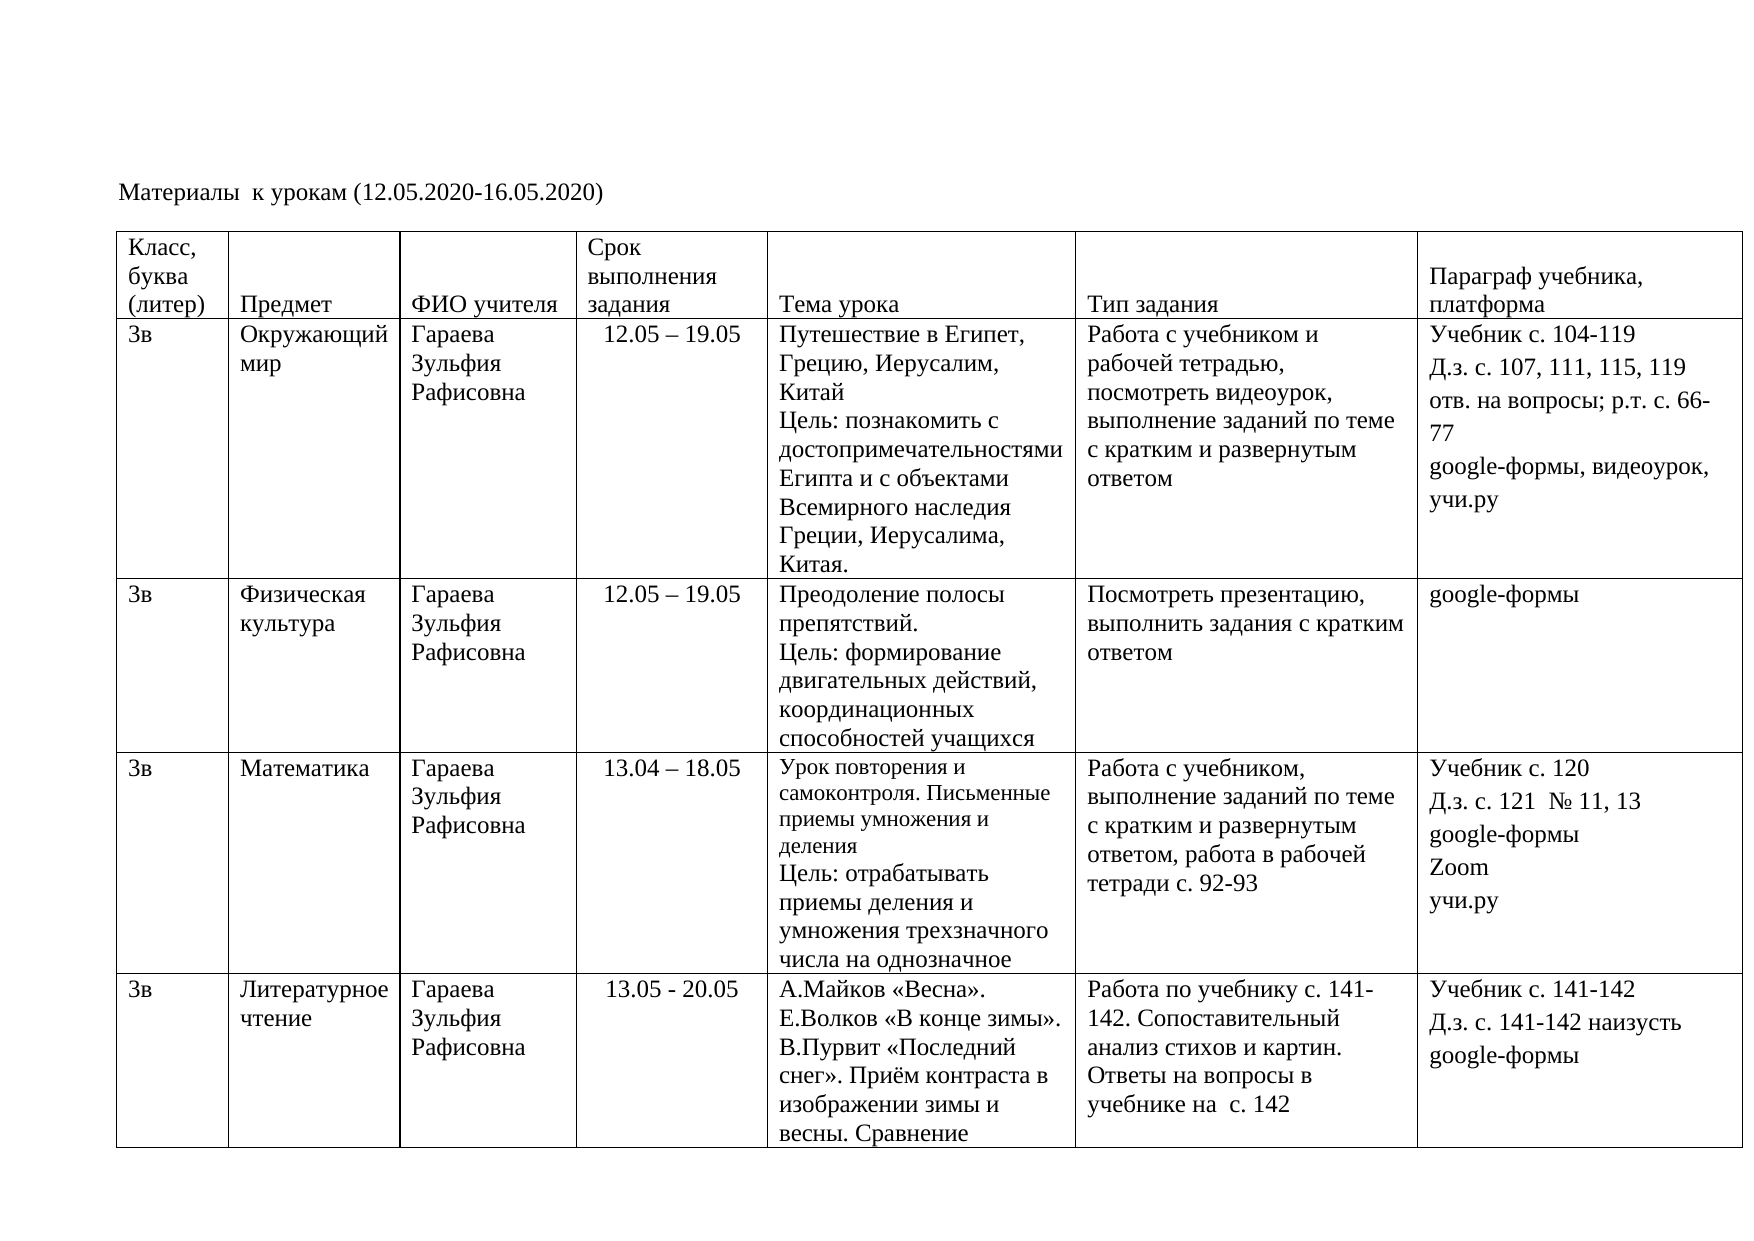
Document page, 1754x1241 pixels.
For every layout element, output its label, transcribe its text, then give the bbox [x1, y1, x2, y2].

table_cell Преодоление полосы препятствий. Цель: формирование двигательных действий, координационных способностей учащихся [768, 579, 1075, 752]
table_cell Гараева Зульфия Рафисовна [401, 753, 576, 973]
table_header Параграф учебника, платформа [1418, 232, 1742, 318]
table_cell Посмотреть презентацию, выполнить задания с кратким ответом [1076, 579, 1417, 752]
table_cell 3в [117, 579, 228, 752]
table_cell Работа с учебником, выполнение заданий по теме с кратким и развернутым ответом, работа в рабочей тетради с. 92-93 [1076, 753, 1417, 973]
table_cell 3в [117, 753, 228, 973]
table_cell Учебник с. 104-119 Д.з. с. 107, 111, 115, 119 отв. на вопросы; р.т. с. 66-77 google-формы, видеоурок, учи.ру [1418, 319, 1742, 578]
table_header Предмет [229, 232, 399, 318]
table_cell Урок повторения и самоконтроля. Письменные приемы умножения и деления Цель: отрабатывать приемы деления и умножения трехзначного числа на однозначное [768, 753, 1075, 973]
table_cell Учебник с. 120 Д.з. с. 121 № 11, 13 google-формы Zoom учи.ру [1418, 753, 1742, 973]
table_header Срок выполнения задания [577, 232, 767, 318]
table_header ФИО учителя [401, 232, 576, 318]
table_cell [768, 974, 1075, 1147]
table_header Тема урока [768, 232, 1075, 318]
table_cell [401, 974, 576, 1147]
table_cell Окружающий мир [229, 319, 399, 578]
table_header Класс, буква (литер) [117, 232, 228, 318]
table_cell Физическая культура [229, 579, 399, 752]
table_cell Литературное чтение [229, 974, 399, 1147]
table_cell Работа с учебником и рабочей тетрадью, посмотреть видеоурок, выполнение заданий по теме с кратким и развернутым ответом [1076, 319, 1417, 578]
table_cell Гараева Зульфия Рафисовна [401, 319, 576, 578]
table_cell 13.05 - 20.05 [577, 974, 767, 1147]
table_header Тип задания [1076, 232, 1417, 318]
table_cell Гараева Зульфия Рафисовна [401, 579, 576, 752]
table_cell Математика [229, 753, 399, 973]
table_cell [1418, 974, 1742, 1147]
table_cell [1076, 974, 1417, 1147]
table_cell google-формы [1418, 579, 1742, 752]
table_cell Путешествие в Египет, Грецию, Иерусалим, Китай Цель: познакомить с достопримечательностями Египта и с объектами Всемирного наследия Греции, Иерусалима, Китая. [768, 319, 1075, 578]
table_cell 12.05 – 19.05 [577, 579, 767, 752]
text Материалы к урокам (12.05.2020-16.05.2020) [118, 177, 1636, 206]
table_cell 13.04 – 18.05 [577, 753, 767, 973]
table_cell 3в [117, 974, 228, 1147]
table_cell 3в [117, 319, 228, 578]
table_cell 12.05 – 19.05 [577, 319, 767, 578]
